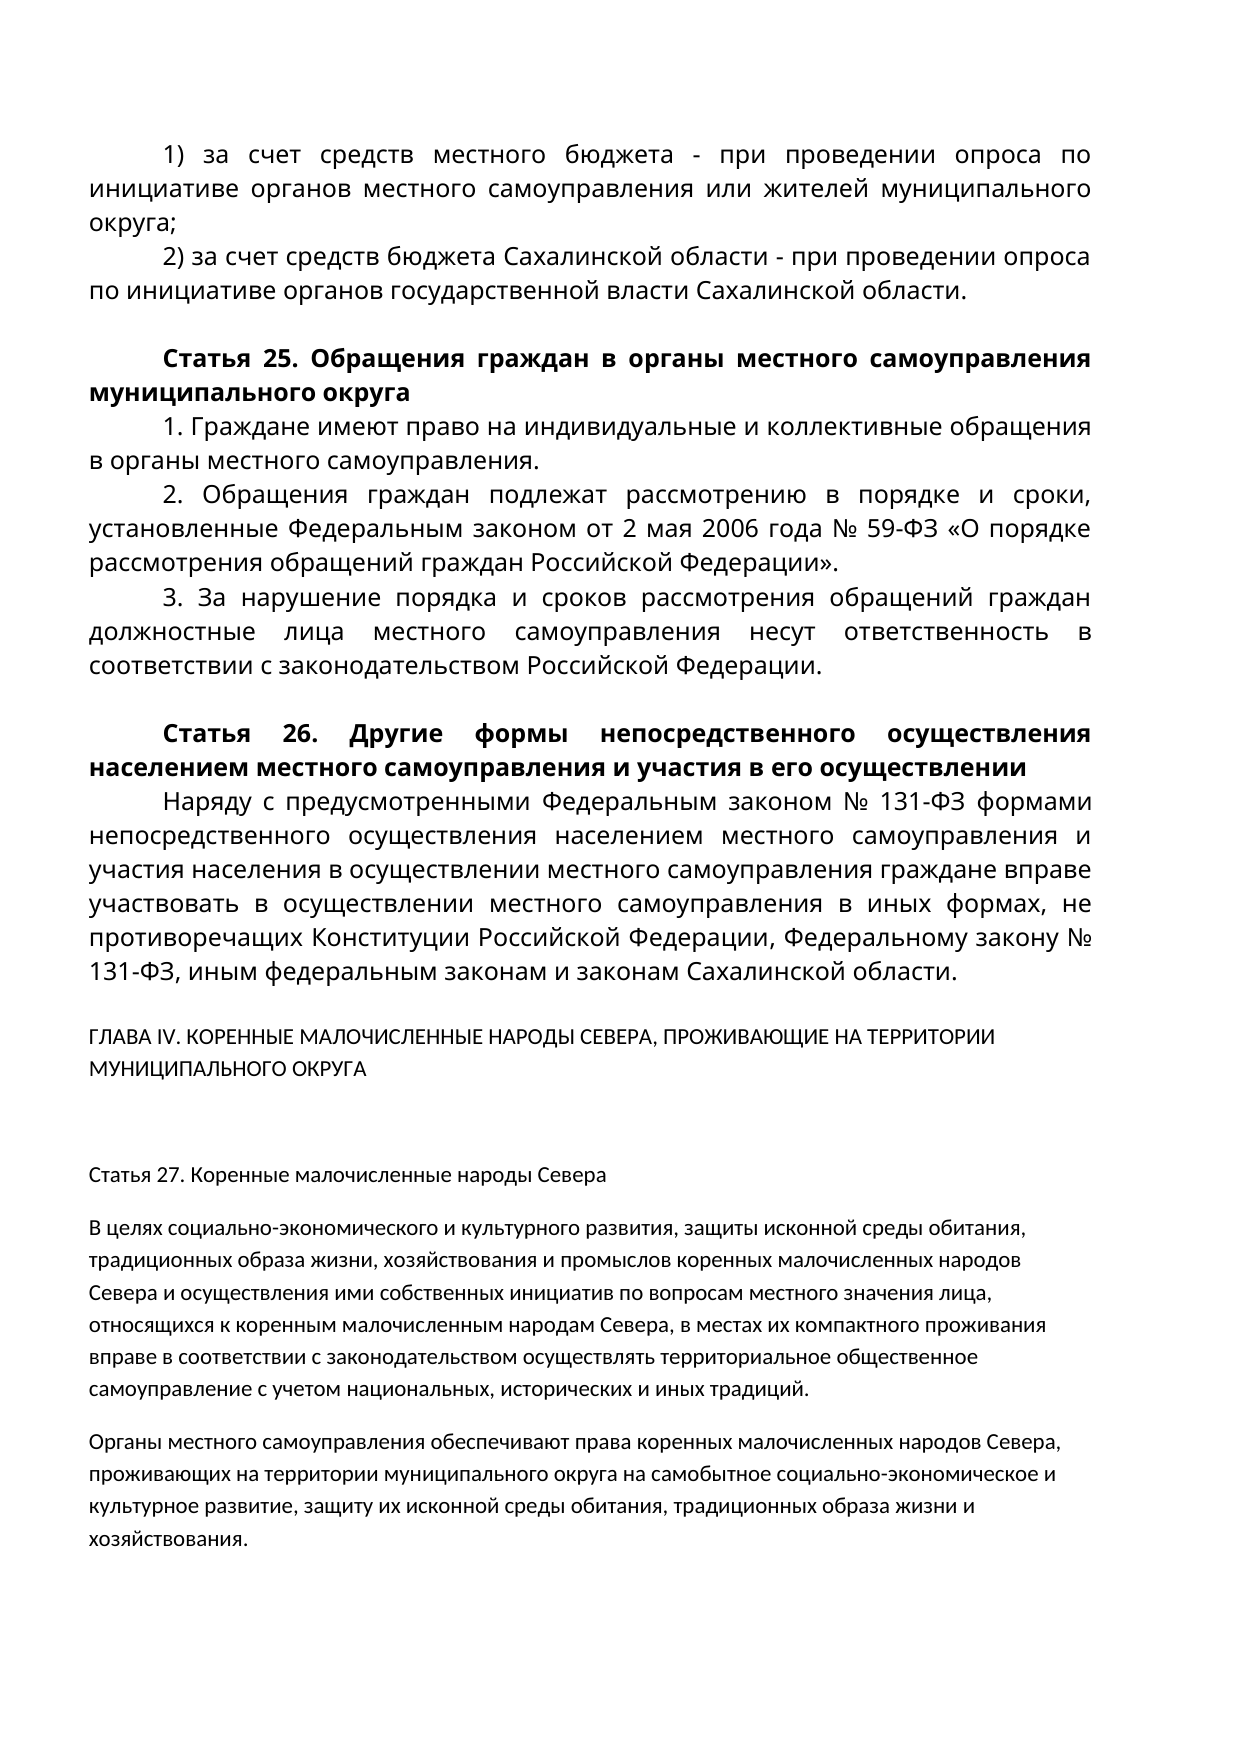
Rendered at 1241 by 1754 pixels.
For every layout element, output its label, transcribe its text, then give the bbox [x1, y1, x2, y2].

text 1) за счет средств местного бюджета - при проведении опроса по инициативе органов местного самоуправления или жителей муниципального округа; [89, 136, 1092, 238]
text 2) за счет средств бюджета Сахалинской области - при проведении опроса по инициативе органов государственной власти Сахалинской области. [89, 238, 1092, 307]
text Статья 25. Обращения граждан в органы местного самоуправления муниципального округа [89, 341, 1092, 409]
text 3. За нарушение порядка и сроков рассмотрения обращений граждан должностные лица местного самоуправления несут ответственность в соответствии с законодательством Российской Федерации. [89, 579, 1092, 681]
text 1. Граждане имеют право на индивидуальные и коллективные обращения в органы местного самоуправления. [89, 409, 1092, 477]
text Статья 26. Другие формы непосредственного осуществления населением местного самоуправления и участия в его осуществлении [89, 715, 1092, 783]
text Наряду с предусмотренными Федеральным законом № 131-ФЗ формами непосредственного осуществления населением местного самоуправления и участия населения в осуществлении местного самоуправления граждане вправе участвовать в осуществлении местного самоуправления в иных формах, не противоречащих Конституции Российской Федерации, Федеральному закону № 131-ФЗ, иным федеральным законам и законам Сахалинской области. [89, 783, 1092, 988]
text 2. Обращения граждан подлежат рассмотрению в порядке и сроки, установленные Федеральным законом от 2 мая 2006 года № 59-ФЗ «О порядке рассмотрения обращений граждан Российской Федерации». [89, 477, 1092, 579]
